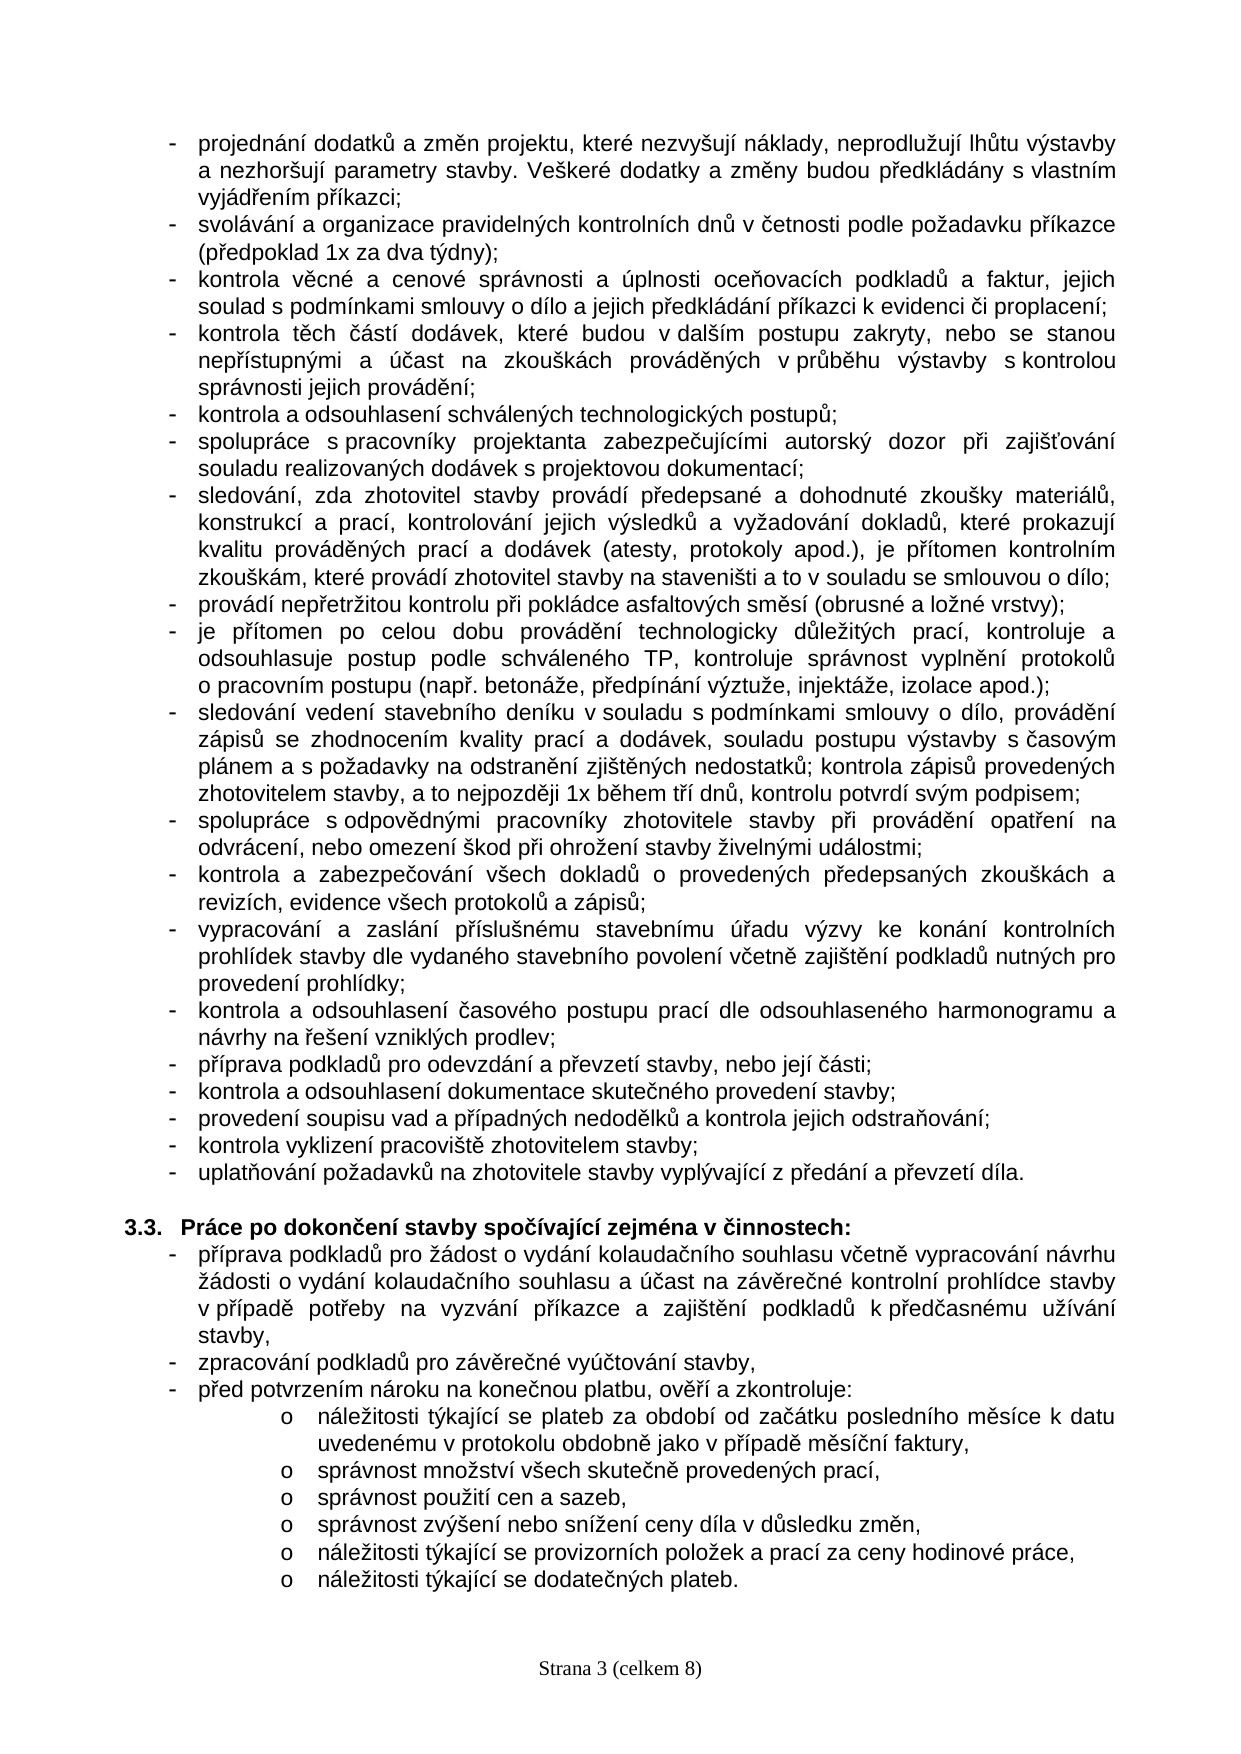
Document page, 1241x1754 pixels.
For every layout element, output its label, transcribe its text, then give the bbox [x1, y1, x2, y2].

list kontrola vyklizení pracoviště zhotovitelem stavby; [168, 1132, 1116, 1159]
list správnost množství všech skutečně provedených prací, [280, 1457, 1116, 1484]
list kontrola a odsouhlasení dokumentace skutečného provedení stavby; [168, 1078, 1116, 1105]
list projednání dodatků a změn projektu, které nezvyšují náklady, neprodlužují lhůtu výstavby a nezhoršují parametry stavby. Veškeré dodatky a změny budou předkládány s vlastním vyjádřením příkazci; [168, 130, 1116, 211]
list Práce po dokončení stavby spočívající zejména v činnostech: [124, 1213, 1116, 1240]
list příprava podkladů pro žádost o vydání kolaudačního souhlasu včetně vypracování návrhu žádosti o vydání kolaudačního souhlasu a účast na závěrečné kontrolní prohlídce stavby v případě potřeby na vyzvání příkazce a zajištění podkladů k předčasnému užívání stavby, [168, 1240, 1116, 1349]
list kontrola těch částí dodávek, které budou v dalším postupu zakryty, nebo se stanou nepřístupnými a účast na zkouškách prováděných v průběhu výstavby s kontrolou správnosti jejich provádění; [168, 319, 1116, 401]
list vypracování a zaslání příslušnému stavebnímu úřadu výzvy ke konání kontrolních prohlídek stavby dle vydaného stavebního povolení včetně zajištění podkladů nutných pro provedení prohlídky; [168, 915, 1116, 997]
list náležitosti týkající se plateb za období od začátku posledního měsíce k datu uvedenému v protokolu obdobně jako v případě měsíční faktury, [280, 1403, 1116, 1457]
list kontrola a odsouhlasení časového postupu prací dle odsouhlaseného harmonogramu a návrhy na řešení vzniklých prodlev; [168, 997, 1116, 1051]
list zpracování podkladů pro závěrečné vyúčtování stavby, [168, 1349, 1116, 1376]
list uplatňování požadavků na zhotovitele stavby vyplývající z předání a převzetí díla. [168, 1159, 1116, 1186]
list provedení soupisu vad a případných nedodělků a kontrola jejich odstraňování; [168, 1105, 1116, 1132]
list kontrola a zabezpečování všech dokladů o provedených předepsaných zkouškách a revizích, evidence všech protokolů a zápisů; [168, 861, 1116, 915]
list provádí nepřetržitou kontrolu při pokládce asfaltových směsí (obrusné a ložné vrstvy); [168, 590, 1116, 617]
list náležitosti týkající se dodatečných plateb. [280, 1565, 1116, 1592]
list spolupráce s pracovníky projektanta zabezpečujícími autorský dozor při zajišťování souladu realizovaných dodávek s projektovou dokumentací; [168, 428, 1116, 482]
list před potvrzením nároku na konečnou platbu, ověří a zkontroluje: [168, 1376, 1116, 1403]
list je přítomen po celou dobu provádění technologicky důležitých prací, kontroluje a odsouhlasuje postup podle schváleného TP, kontroluje správnost vyplnění protokolů o pracovním postupu (např. betonáže, předpínání výztuže, injektáže, izolace apod.); [168, 617, 1116, 699]
list svolávání a organizace pravidelných kontrolních dnů v četnosti podle požadavku příkazce (předpoklad 1x za dva týdny); [168, 211, 1116, 265]
list příprava podkladů pro odevzdání a převzetí stavby, nebo její části; [168, 1051, 1116, 1078]
list kontrola a odsouhlasení schválených technologických postupů; [168, 401, 1116, 428]
list sledování, zda zhotovitel stavby provádí předepsané a dohodnuté zkoušky materiálů, konstrukcí a prací, kontrolování jejich výsledků a vyžadování dokladů, které prokazují kvalitu prováděných prací a dodávek (atesty, protokoly apod.), je přítomen kontrolním zkouškám, které provádí zhotovitel stavby na staveništi a to v souladu se smlouvou o dílo; [168, 482, 1116, 590]
list správnost použití cen a sazeb, [280, 1484, 1116, 1511]
list sledování vedení stavebního deníku v souladu s podmínkami smlouvy o dílo, provádění zápisů se zhodnocením kvality prací a dodávek, souladu postupu výstavby s časovým plánem a s požadavky na odstranění zjištěných nedostatků; kontrola zápisů provedených zhotovitelem stavby, a to nejpozději 1x během tří dnů, kontrolu potvrdí svým podpisem; [168, 699, 1116, 807]
list náležitosti týkající se provizorních položek a prací za ceny hodinové práce, [280, 1538, 1116, 1565]
list spolupráce s odpovědnými pracovníky zhotovitele stavby při provádění opatření na odvrácení, nebo omezení škod při ohrožení stavby živelnými událostmi; [168, 807, 1116, 861]
list kontrola věcné a cenové správnosti a úplnosti oceňovacích podkladů a faktur, jejich soulad s podmínkami smlouvy o dílo a jejich předkládání příkazci k evidenci či proplacení; [168, 265, 1116, 319]
list správnost zvýšení nebo snížení ceny díla v důsledku změn, [280, 1511, 1116, 1538]
